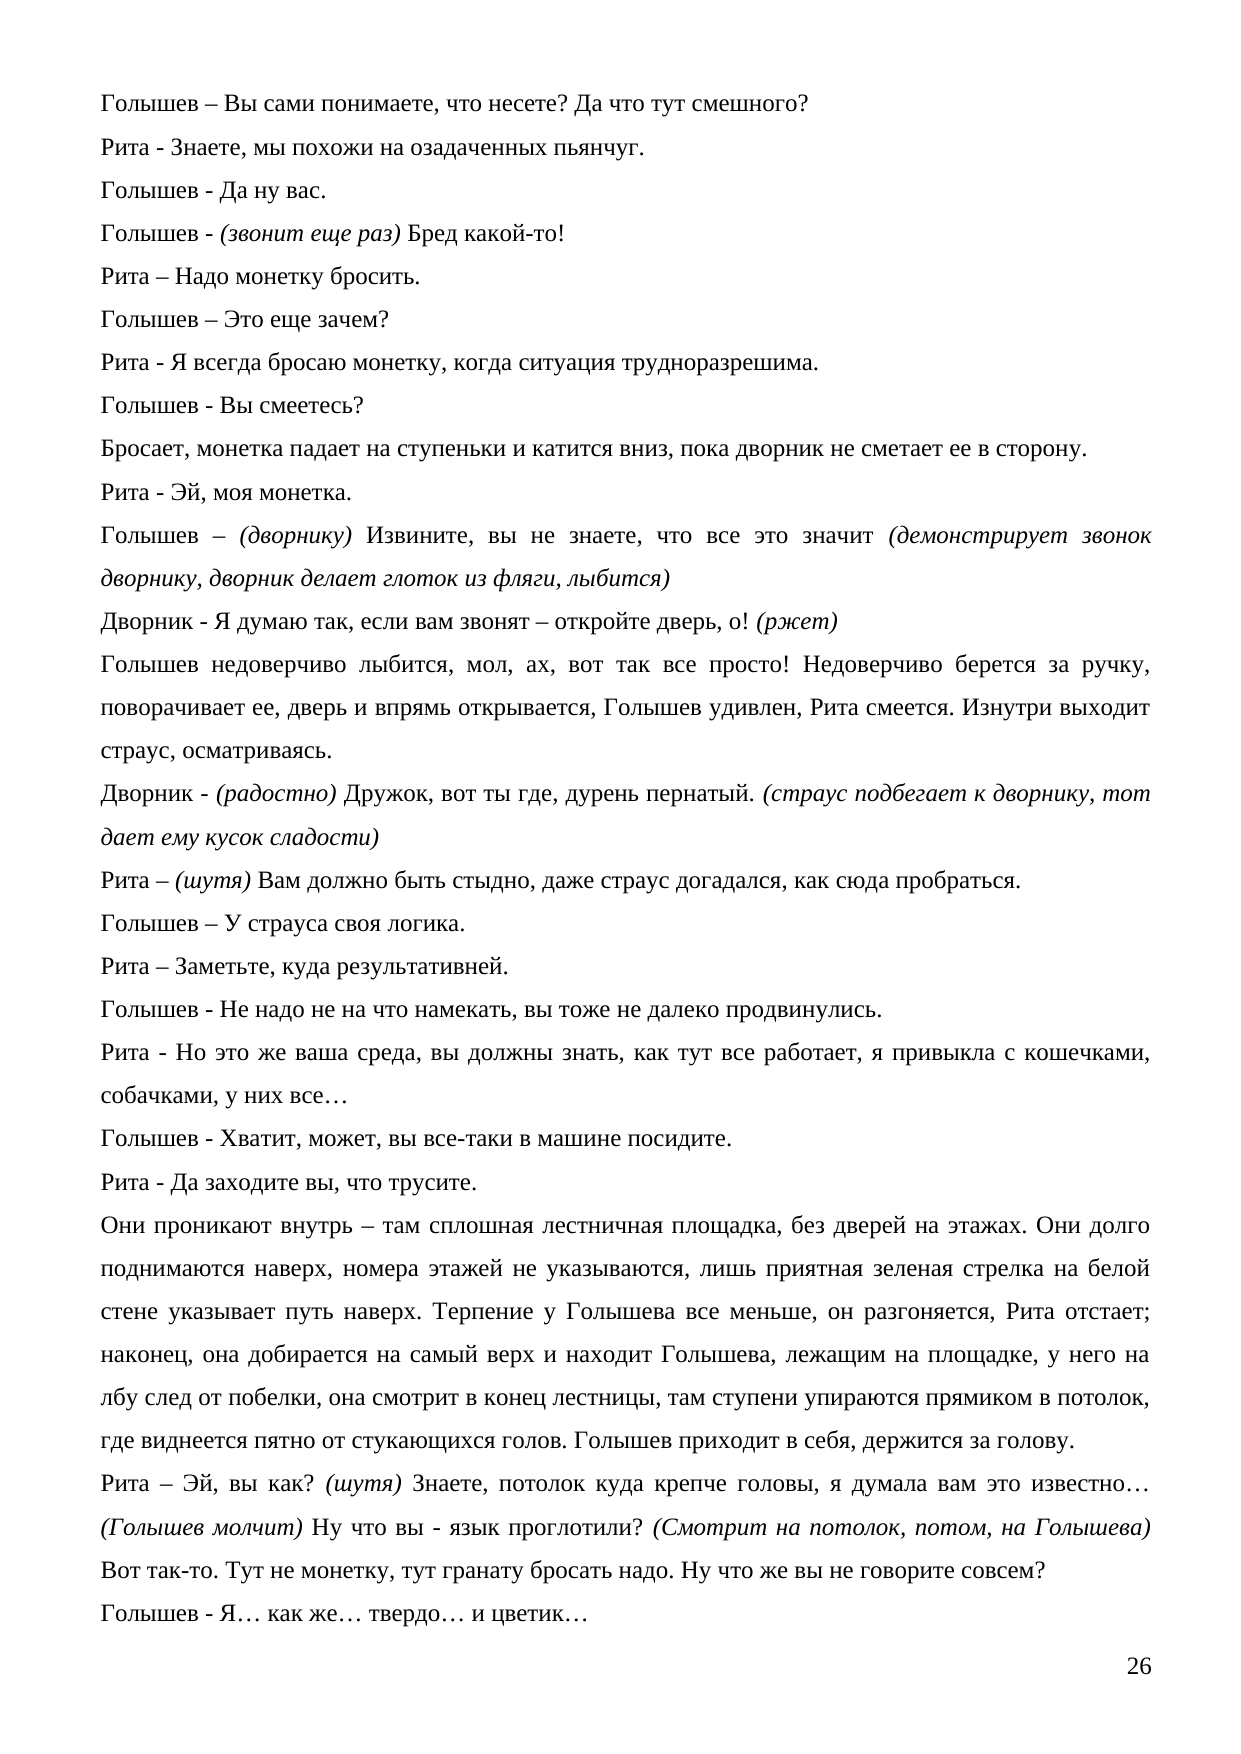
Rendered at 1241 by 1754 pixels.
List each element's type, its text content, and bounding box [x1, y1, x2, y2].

text Бросает, монетка падает на ступеньки и катится вниз, пока дворник не сметает ее в сторону. [100, 433, 1152, 462]
text Рита - Эй, моя монетка. [100, 477, 1152, 505]
text Голышев – (дворнику) Извините, вы не знаете, что все это значит (демонстрирует звонок дворнику, дворник делает глоток из фляги, лыбится) [100, 520, 1152, 592]
text Дворник - (радостно) Дружок, вот ты где, дурень пернатый. (страус подбегает к дворнику, тот дает ему кусок сладости) [100, 778, 1152, 850]
text Голышев – Вы сами понимаете, что несете? Да что тут смешного? [100, 88, 1152, 117]
text Голышев - Я… как же… твердо… и цветик… [100, 1598, 1152, 1627]
text Они проникают внутрь – там сплошная лестничная площадка, без дверей на этажах. Они долго поднимаются наверх, номера этажей не указываются, лишь приятная зеленая стрелка на белой стене указывает путь наверх. Терпение у Голышева все меньше, он разгоняется, Рита отстает; наконец, она добирается на самый верх и находит Голышева, лежащим на площадке, у него на лбу след от побелки, она смотрит в конец лестницы, там ступени упираются прямиком в потолок, где виднеется пятно от стукающихся голов. Голышев приходит в себя, держится за голову. [100, 1210, 1152, 1454]
text Рита - Я всегда бросаю монетку, когда ситуация трудноразрешима. [100, 347, 1152, 376]
text Голышев - Хватит, может, вы все-таки в машине посидите. [100, 1123, 1152, 1152]
text Рита - Знаете, мы похожи на озадаченных пьянчуг. [100, 132, 1152, 160]
text Голышев - Да ну вас. [100, 175, 1152, 203]
text Рита – Заметьте, куда результативней. [100, 951, 1152, 980]
text Рита - Да заходите вы, что трусите. [100, 1167, 1152, 1195]
text Рита – Надо монетку бросить. [100, 261, 1152, 290]
text Голышев – У страуса своя логика. [100, 908, 1152, 937]
text Голышев - Не надо не на что намекать, вы тоже не далеко продвинулись. [100, 994, 1152, 1023]
text Рита – (шутя) Вам должно быть стыдно, даже страус догадался, как сюда пробраться. [100, 865, 1152, 893]
text Рита - Но это же ваша среда, вы должны знать, как тут все работает, я привыкла с кошечками, собачками, у них все… [100, 1037, 1152, 1109]
text Голышев недоверчиво лыбится, мол, ах, вот так все просто! Недоверчиво берется за ручку, поворачивает ее, дверь и впрямь открывается, Голышев удивлен, Рита смеется. Изнутри выходит страус, осматриваясь. [100, 649, 1152, 764]
text Рита – Эй, вы как? (шутя) Знаете, потолок куда крепче головы, я думала вам это известно… (Голышев молчит) Ну что вы - язык проглотили? (Смотрит на потолок, потом, на Голышева) Вот так-то. Тут не монетку, тут гранату бросать надо. Ну что же вы не говорите совсем? [100, 1468, 1152, 1583]
text Голышев - (звонит еще раз) Бред какой-то! [100, 218, 1152, 247]
text Голышев - Вы смеетесь? [100, 390, 1152, 419]
text Дворник - Я думаю так, если вам звонят – откройте дверь, о! (ржет) [100, 606, 1152, 635]
text Голышев – Это еще зачем? [100, 304, 1152, 333]
